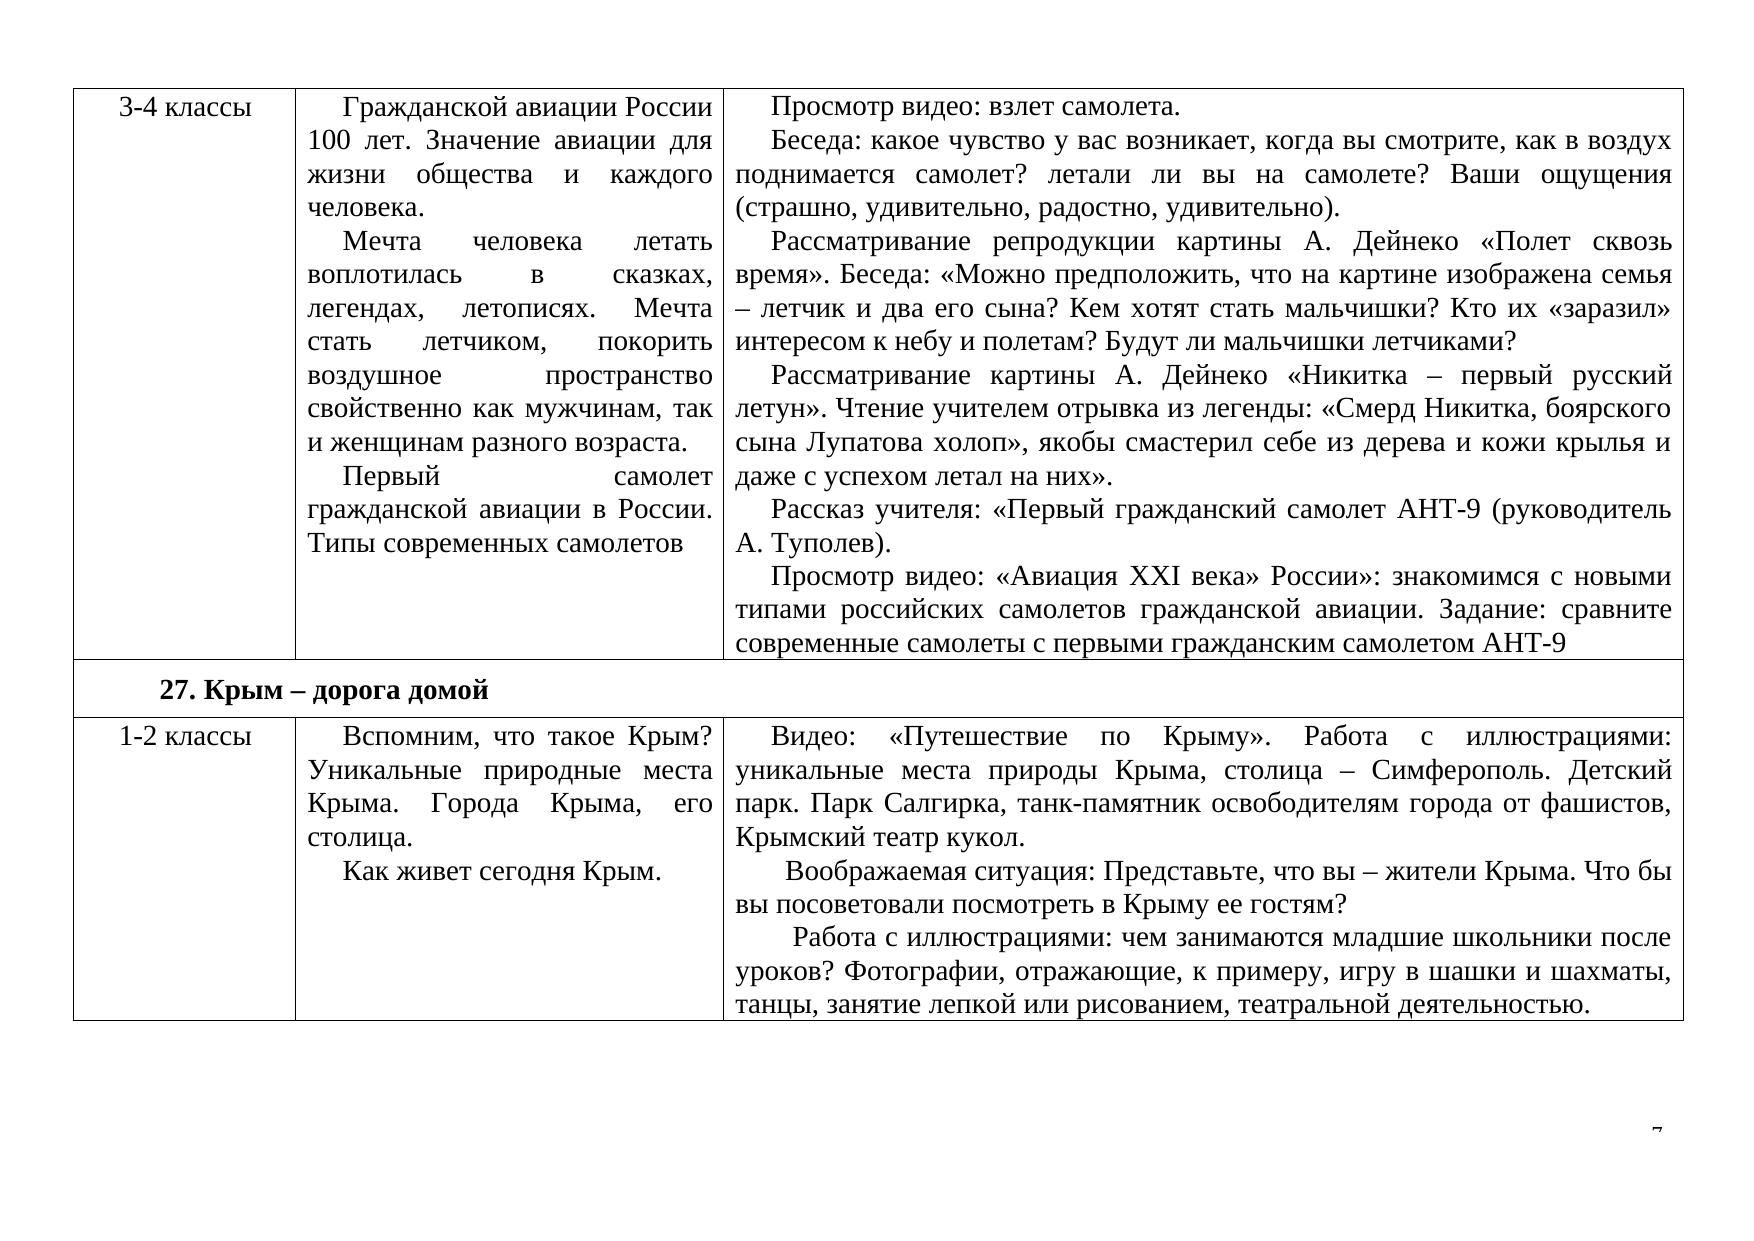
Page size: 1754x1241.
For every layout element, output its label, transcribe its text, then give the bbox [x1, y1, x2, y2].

table_header 3-4 классы [74, 89, 295, 659]
table_cell Видео: «Путешествие по Крыму». Работа с иллюстрациями: уникальные места природы Крыма, столица – Симферополь. Детский парк. Парк Салгирка, танк-памятник освободителям города от фашистов, Крымский театр кукол. Воображаемая ситуация: Представьте, что вы – жители Крыма. Что бы вы посоветовали посмотреть в Крыму ее гостям? Работа с иллюстрациями: чем занимаются младшие школьники после уроков? Фотографии, отражающие, к примеру, игру в шашки и шахматы, танцы, занятие лепкой или рисованием, театральной деятельностью. [724, 718, 1683, 1020]
table_header Гражданской авиации России 100 лет. Значение авиации для жизни общества и каждого человека. Мечта человека летать воплотилась в сказках, легендах, летописях. Мечта стать летчиком, покорить воздушное пространство свойственно как мужчинам, так и женщинам разного возраста. Первый самолет гражданской авиации в России. Типы современных самолетов [296, 89, 723, 659]
table_cell 1-2 классы [74, 718, 295, 1020]
table_header Просмотр видео: взлет самолета. Беседа: какое чувство у вас возникает, когда вы смотрите, как в воздух поднимается самолет? летали ли вы на самолете? Ваши ощущения (страшно, удивительно, радостно, удивительно). Рассматривание репродукции картины А. Дейнеко «Полет сквозь время». Беседа: «Можно предположить, что на картине изображена семья – летчик и два его сына? Кем хотят стать мальчишки? Кто их «заразил» интересом к небу и полетам? Будут ли мальчишки летчиками? Рассматривание картины А. Дейнеко «Никитка – первый русский летун». Чтение учителем отрывка из легенды: «Смерд Никитка, боярского сына Лупатова холоп», якобы смастерил себе из дерева и кожи крылья и даже с успехом летал на них». Рассказ учителя: «Первый гражданский самолет АНТ-9 (руководитель А. Туполев). Просмотр видео: «Авиация XXI века» России»: знакомимся с новыми типами российских самолетов гражданской авиации. Задание: сравните современные самолеты с первыми гражданским самолетом АНТ-9 [724, 89, 1683, 659]
table_cell Вспомним, что такое Крым? Уникальные природные места Крыма. Города Крыма, его столица. Как живет сегодня Крым. [296, 718, 723, 1020]
table_cell 27. Крым – дорога домой [74, 660, 1683, 717]
